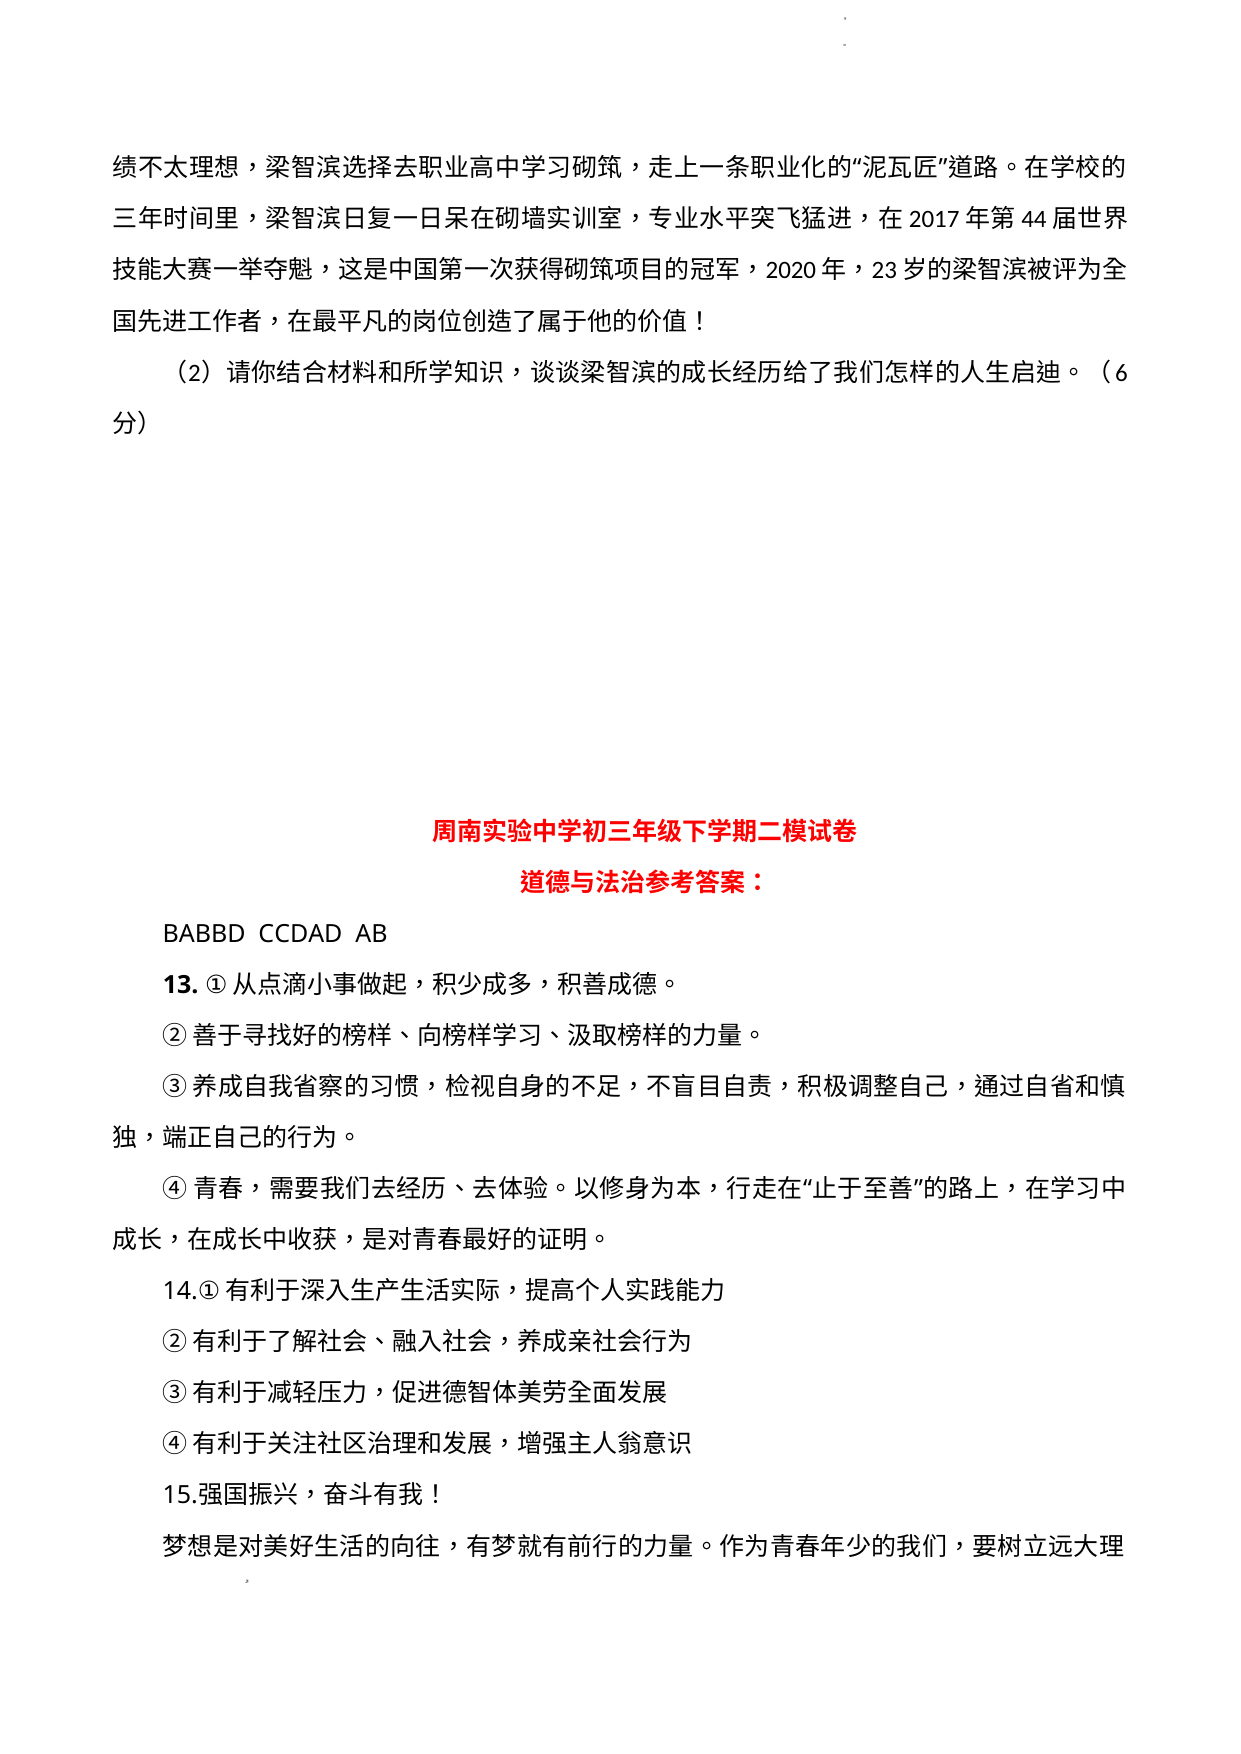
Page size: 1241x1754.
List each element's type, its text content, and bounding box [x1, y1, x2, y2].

text 15.强国振兴，奋斗有我！ [112, 1477, 1128, 1511]
text BABBD CCDAD AB [112, 916, 1128, 950]
text ②善于寻找好的榜样、向榜样学习、汲取榜样的力量。 [112, 1018, 1128, 1052]
text ③有利于减轻压力，促进德智体美劳全面发展 [112, 1375, 1128, 1409]
text 14.①有利于深入生产生活实际，提高个人实践能力 [112, 1273, 1128, 1307]
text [112, 1528, 1128, 1562]
text ②有利于了解社会、融入社会，养成亲社会行为 [112, 1324, 1128, 1358]
text 道德与法治参考答案： [112, 864, 1128, 899]
text （2）请你结合材料和所学知识，谈谈梁智滨的成长经历给了我们怎样的人生启迪。（6分） [112, 354, 1128, 439]
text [112, 150, 1128, 337]
text 13. ①从点滴小事做起，积少成多，积善成德。 [112, 967, 1128, 1001]
text ④青春，需要我们去经历、去体验。以修身为本，行走在“止于至善”的路上，在学习中成长，在成长中收获，是对青春最好的证明。 [112, 1171, 1128, 1256]
text 周南实验中学初三年级下学期二模试卷 [112, 813, 1128, 848]
text ③养成自我省察的习惯，检视自身的不足，不盲目自责，积极调整自己，通过自省和慎独，端正自己的行为。 [112, 1069, 1128, 1154]
text ④有利于关注社区治理和发展，增强主人翁意识 [112, 1426, 1128, 1460]
